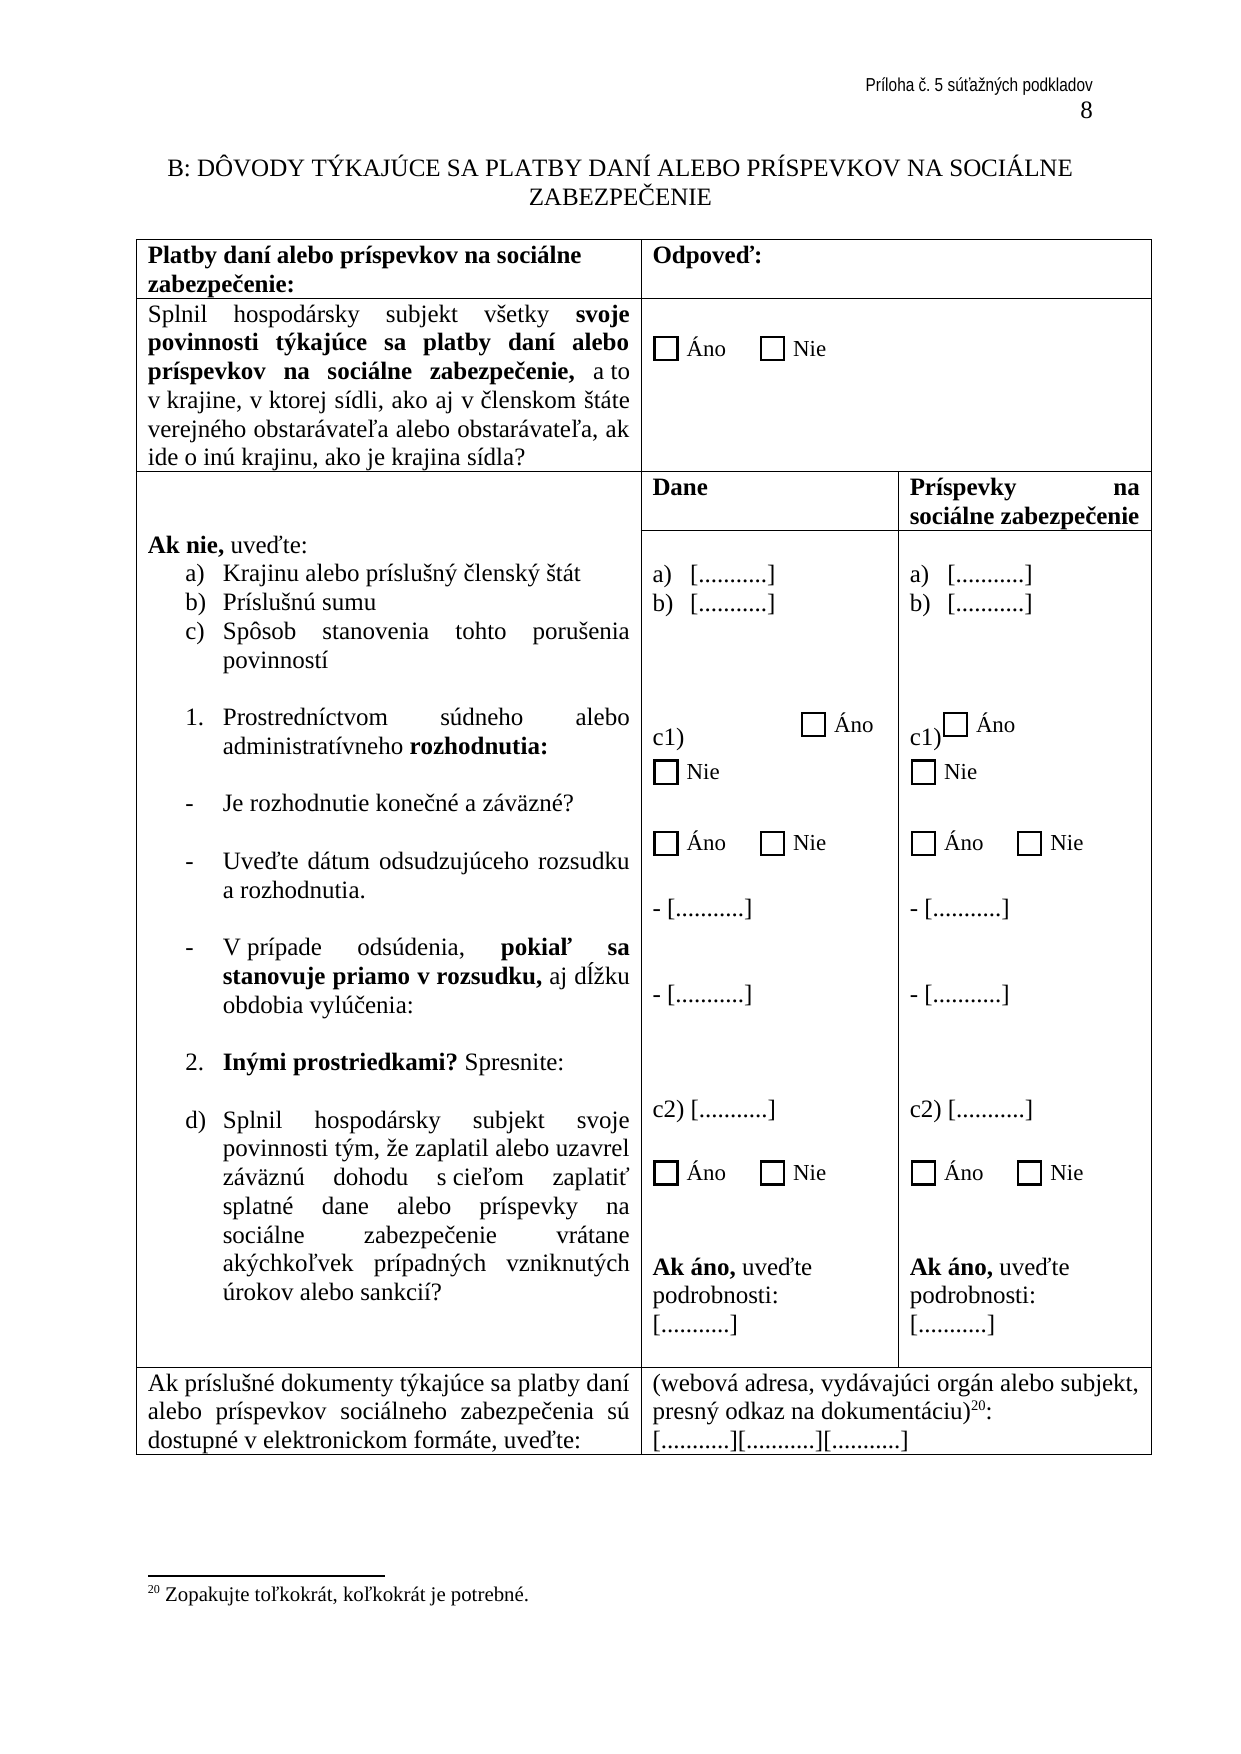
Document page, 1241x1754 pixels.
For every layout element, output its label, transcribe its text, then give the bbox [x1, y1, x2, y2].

table_cell Ak nie, uveďte: Krajinu alebo príslušný členský štát Príslušnú sumu Spôsob stanovenia tohto porušenia povinností Prostredníctvom súdneho alebo administratívneho rozhodnutia: Je rozhodnutie konečné a záväzné? Uveďte dátum odsudzujúceho rozsudku a rozhodnutia. V prípade odsúdenia, pokiaľ sa stanovuje priamo v rozsudku, aj dĺžku obdobia vylúčenia: Inými prostriedkami? Spresnite: Splnil hospodársky subjekt svoje povinnosti tým, že zaplatil alebo uzavrel záväznú dohodu s cieľom zaplatiť splatné dane alebo príspevky na sociálne zabezpečenie vrátane akýchkoľvek prípadných vzniknutých úrokov alebo sankcií? [137, 472, 641, 1367]
table_cell Dane [642, 472, 898, 530]
table_cell Splnil hospodársky subjekt všetky svoje povinnosti týkajúce sa platby daní alebo príspevkov na sociálne zabezpečenie, a to v krajine, v ktorej sídli, ako aj v členskom štáte verejného obstarávateľa alebo obstarávateľa, ak ide o inú krajinu, ako je krajina sídla? [137, 299, 641, 471]
table_header Platby daní alebo príspevkov na sociálne zabezpečenie: [137, 240, 641, 298]
table_cell Príspevky na sociálne zabezpečenie [899, 472, 1151, 530]
text B: DÔVODY TÝKAJÚCE SA PLATBY DANÍ ALEBO PRÍSPEVKOV NA SOCIÁLNE ZABEZPEČENIE [148, 153, 1093, 210]
table_cell [642, 299, 1151, 471]
table_cell [...........] [...........] c1) - [...........] - [...........] c2) [...........] Ak áno, uveďte podrobnosti: [...........] [642, 531, 898, 1367]
table_header Odpoveď: [642, 240, 1151, 298]
table_cell [...........] [...........] c1) - [...........] - [...........] c2) [...........] Ak áno, uveďte podrobnosti: [...........] [899, 531, 1151, 1367]
table_cell (webová adresa, vydávajúci orgán alebo subjekt, presný odkaz na dokumentáciu): [...........][...........][...........] [642, 1368, 1151, 1454]
table_cell Ak príslušné dokumenty týkajúce sa platby daní alebo príspevkov sociálneho zabezpečenia sú dostupné v elektronickom formáte, uveďte: [137, 1368, 641, 1454]
